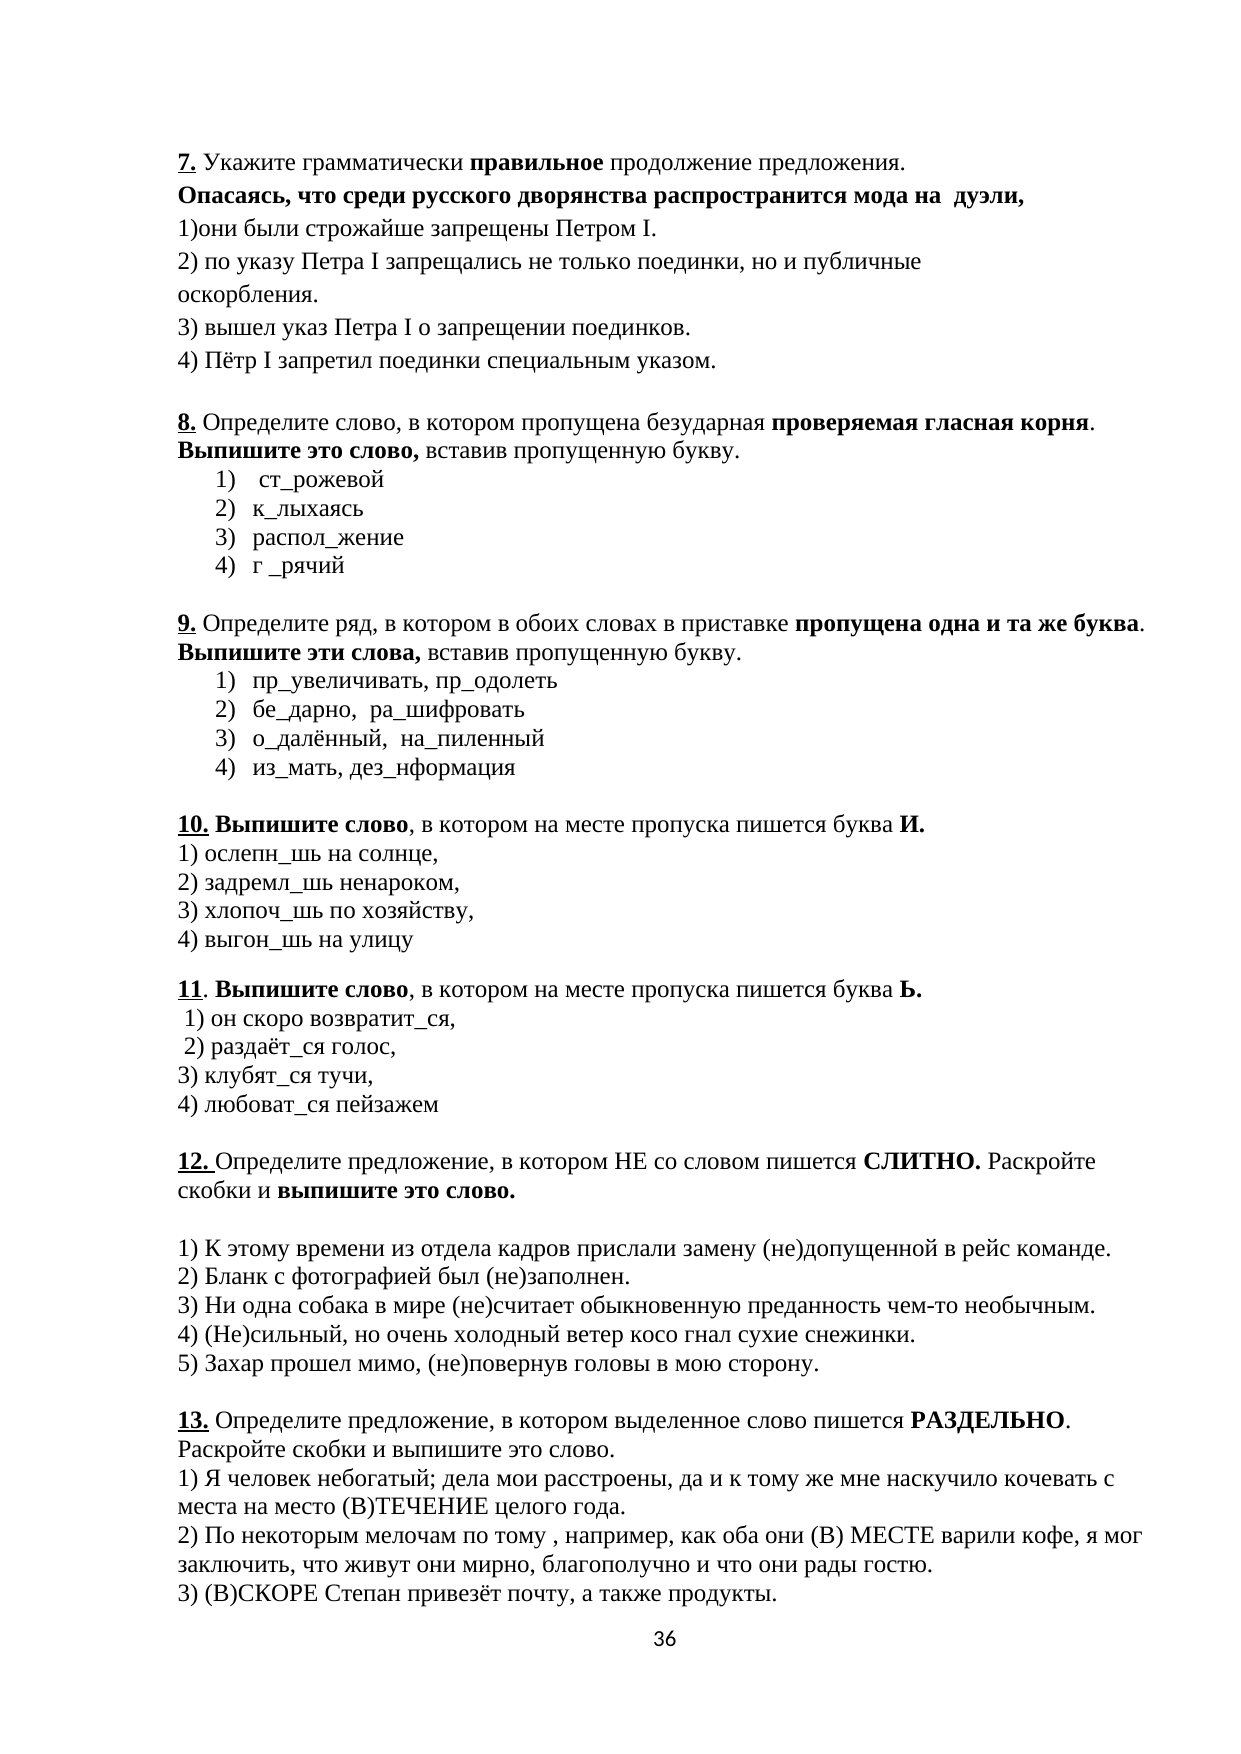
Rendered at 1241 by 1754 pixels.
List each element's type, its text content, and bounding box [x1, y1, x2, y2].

text 3) хлопоч_шь по хозяйству, [177, 896, 1152, 924]
text 2) задремл_шь ненароком, [177, 867, 1152, 896]
text 4) выгон_шь на улицу [177, 924, 1152, 953]
list к_лыхаясь [215, 493, 1152, 522]
list из_мать, дез_нформация [215, 752, 1152, 781]
text 5) Захар прошел мимо, (не)повернув головы в мою сторону. [177, 1348, 1152, 1376]
text 2) раздаёт_ся голос, [177, 1031, 1152, 1060]
text 8. Определите слово, в котором пропущена безударная проверяемая гласная корня. Выпишите это слово, вставив пропущенную букву. [177, 407, 1152, 464]
text 4) любоват_ся пейзажем [177, 1089, 1152, 1118]
text 7. Укажите грамматически правильное продолжение предложения. [177, 147, 1152, 176]
text 13. Определите предложение, в котором выделенное слово пишется РАЗДЕЛЬНО. Раскройте скобки и выпишите это слово. [177, 1405, 1152, 1463]
text 3) (В)СКОРЕ Степан привезёт почту, а также продукты. [177, 1578, 1152, 1606]
list пр_увеличивать, пр_одолеть [215, 666, 1152, 694]
text 1) ослепн_шь на солнце, [177, 838, 1152, 867]
text 1) К этому времени из отдела кадров прислали замену (не)допущенной в рейс команде. [177, 1233, 1152, 1261]
text 10. Выпишите слово, в котором на месте пропуска пишется буква И. [177, 809, 1152, 838]
text 9. Определите ряд, в котором в обоих словах в приставке пропущена одна и та же буква. Выпишите эти слова, вставив пропущенную букву. [177, 608, 1152, 666]
text Опасаясь, что среди русского дворянства распространится мода на дуэли, [177, 180, 1152, 209]
text 12. Определите предложение, в котором НЕ со словом пишется СЛИТНО. Раскройте скобки и выпишите это слово. [177, 1146, 1152, 1204]
text 2) Бланк с фотографией был (не)заполнен. [177, 1261, 1152, 1290]
text 4) Пётр I запретил поединки специальным указом. [177, 345, 1152, 374]
text 11. Выпишите слово, в котором на месте пропуска пишется буква Ь. [177, 974, 1152, 1003]
text 3) Ни одна собака в мире (не)считает обыкновенную преданность чем-то необычным. [177, 1290, 1152, 1319]
text 1) он скоро возвратит_ся, [177, 1003, 1152, 1031]
text 4) (Не)сильный, но очень холодный ветер косо гнал сухие снежинки. [177, 1319, 1152, 1348]
text 1) Я человек небогатый; дела мои расстроены, да и к тому же мне наскучило кочевать с места на место (В)ТЕЧЕНИЕ целого года. [177, 1463, 1152, 1520]
list о_далённый, на_пиленный [215, 723, 1152, 752]
list распол_жение [215, 522, 1152, 551]
text 2) По некоторым мелочам по тому , например, как оба они (В) МЕСТЕ варили кофе, я мог заключить, что живут они мирно, благополучно и что они рады гостю. [177, 1520, 1152, 1578]
text оскорбления. [177, 279, 1152, 308]
text 3) клубят_ся тучи, [177, 1060, 1152, 1089]
list г _рячий [215, 551, 1152, 579]
text 3) вышел указ Петра I о запрещении поединков. [177, 312, 1152, 341]
list ст_рожевой [215, 464, 1152, 493]
text 2) по указу Петра I запрещались не только поединки, но и публичные [177, 246, 1152, 275]
list бе_дарно, ра_шифровать [215, 694, 1152, 723]
text 1)они были строжайше запрещены Петром I. [177, 213, 1152, 242]
